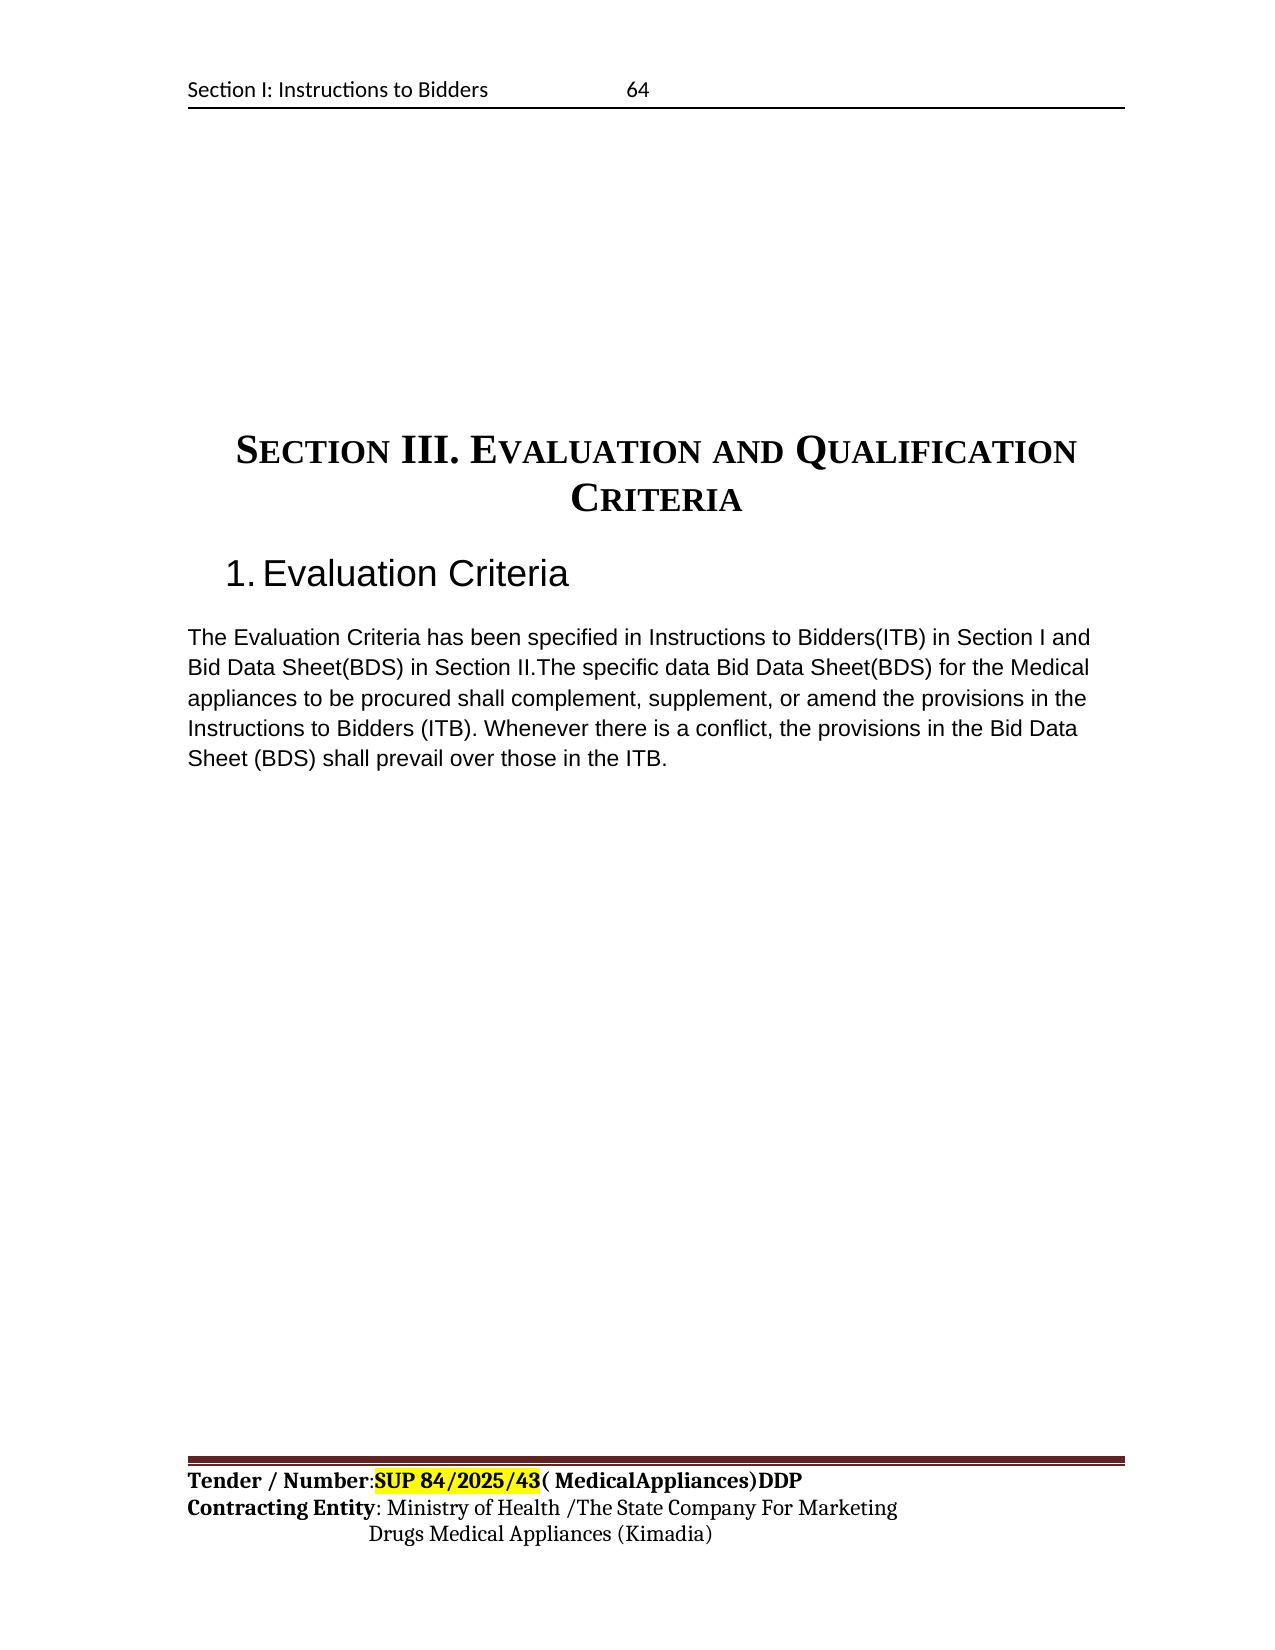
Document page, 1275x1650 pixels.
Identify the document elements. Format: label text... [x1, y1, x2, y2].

text The Evaluation Criteria has been specified in Instructions to Bidders(ITB) in Section I and Bid Data Sheet(BDS) in Section II.The specific data Bid Data Sheet(BDS) for the Medical appliances to be procured shall complement, supplement, or amend the provisions in the Instructions to Bidders (ITB). Whenever there is a conflict, the provisions in the Bid Data Sheet (BDS) shall prevail over those in the ITB. [187, 624, 1125, 771]
list Evaluation Criteria [225, 551, 1125, 594]
subtitle Section III. Evaluation and Qualification Criteria [187, 425, 1125, 521]
